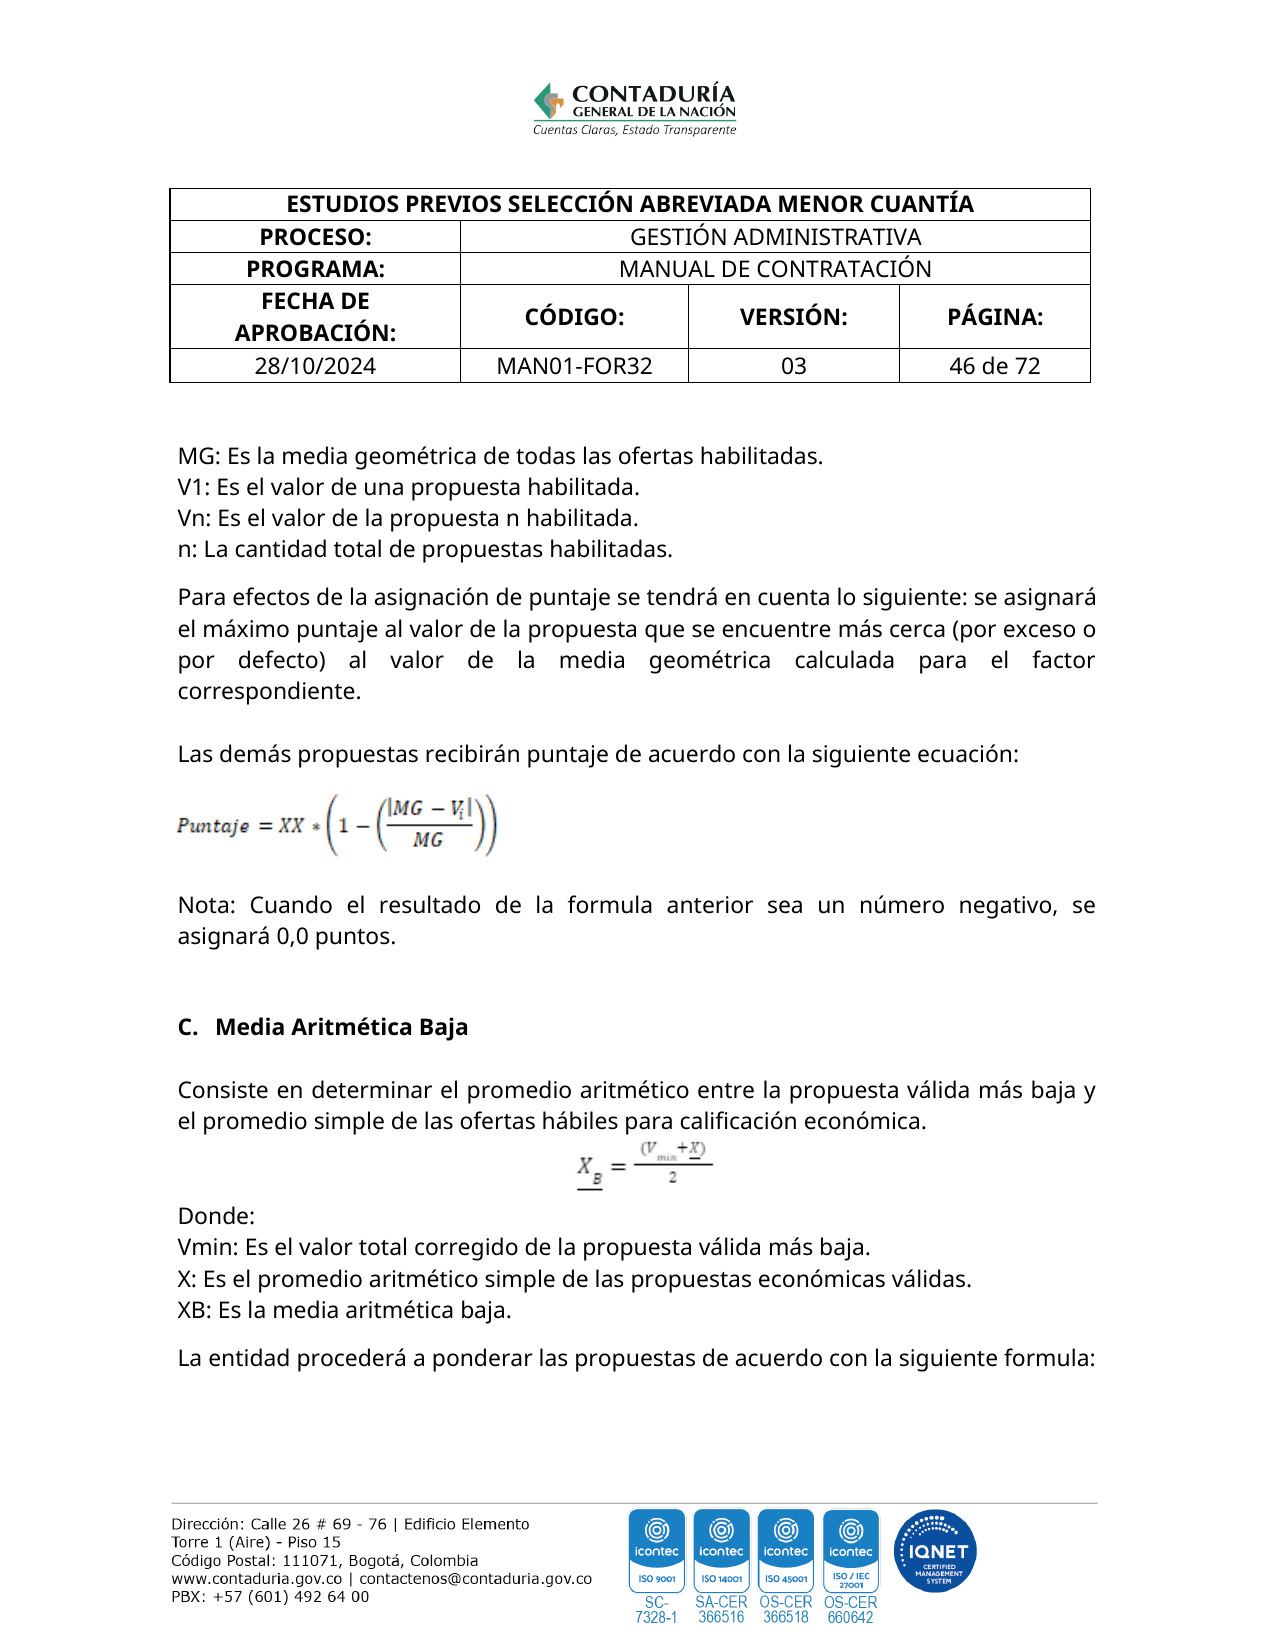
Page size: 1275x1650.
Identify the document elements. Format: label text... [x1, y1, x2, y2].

text Para efectos de la asignación de puntaje se tendrá en cuenta lo siguiente: se asignará el máximo puntaje al valor de la propuesta que se encuentre más cerca (por exceso o por defecto) al valor de la media geométrica calculada para el factor correspondiente. [177, 581, 1097, 706]
picture [177, 793, 498, 858]
picture [177, 29, 1093, 188]
text V1: Es el valor de una propuesta habilitada. [177, 471, 1097, 502]
picture [0, 1495, 1273, 1628]
text Consiste en determinar el promedio aritmético entre la propuesta válida más baja y el promedio simple de las ofertas hábiles para calificación económica. [177, 1074, 1097, 1136]
text La entidad procederá a ponderar las propuestas de acuerdo con la siguiente formula: [177, 1342, 1097, 1373]
text n: La cantidad total de propuestas habilitadas. [177, 533, 1097, 564]
picture [557, 1136, 718, 1200]
text X: Es el promedio aritmético simple de las propuestas económicas válidas. [177, 1263, 1097, 1294]
list Media Aritmética Baja [177, 1011, 1097, 1042]
text XB: Es la media aritmética baja. [177, 1294, 1097, 1325]
text Las demás propuestas recibirán puntaje de acuerdo con la siguiente ecuación: [177, 737, 1097, 769]
text Vmin: Es el valor total corregido de la propuesta válida más baja. [177, 1231, 1097, 1263]
text MG: Es la media geométrica de todas las ofertas habilitadas. [177, 439, 1097, 471]
text Donde: [177, 1200, 1097, 1231]
text Nota: Cuando el resultado de la formula anterior sea un número negativo, se asignará 0,0 puntos. [177, 889, 1097, 951]
text Vn: Es el valor de la propuesta n habilitada. [177, 502, 1097, 533]
